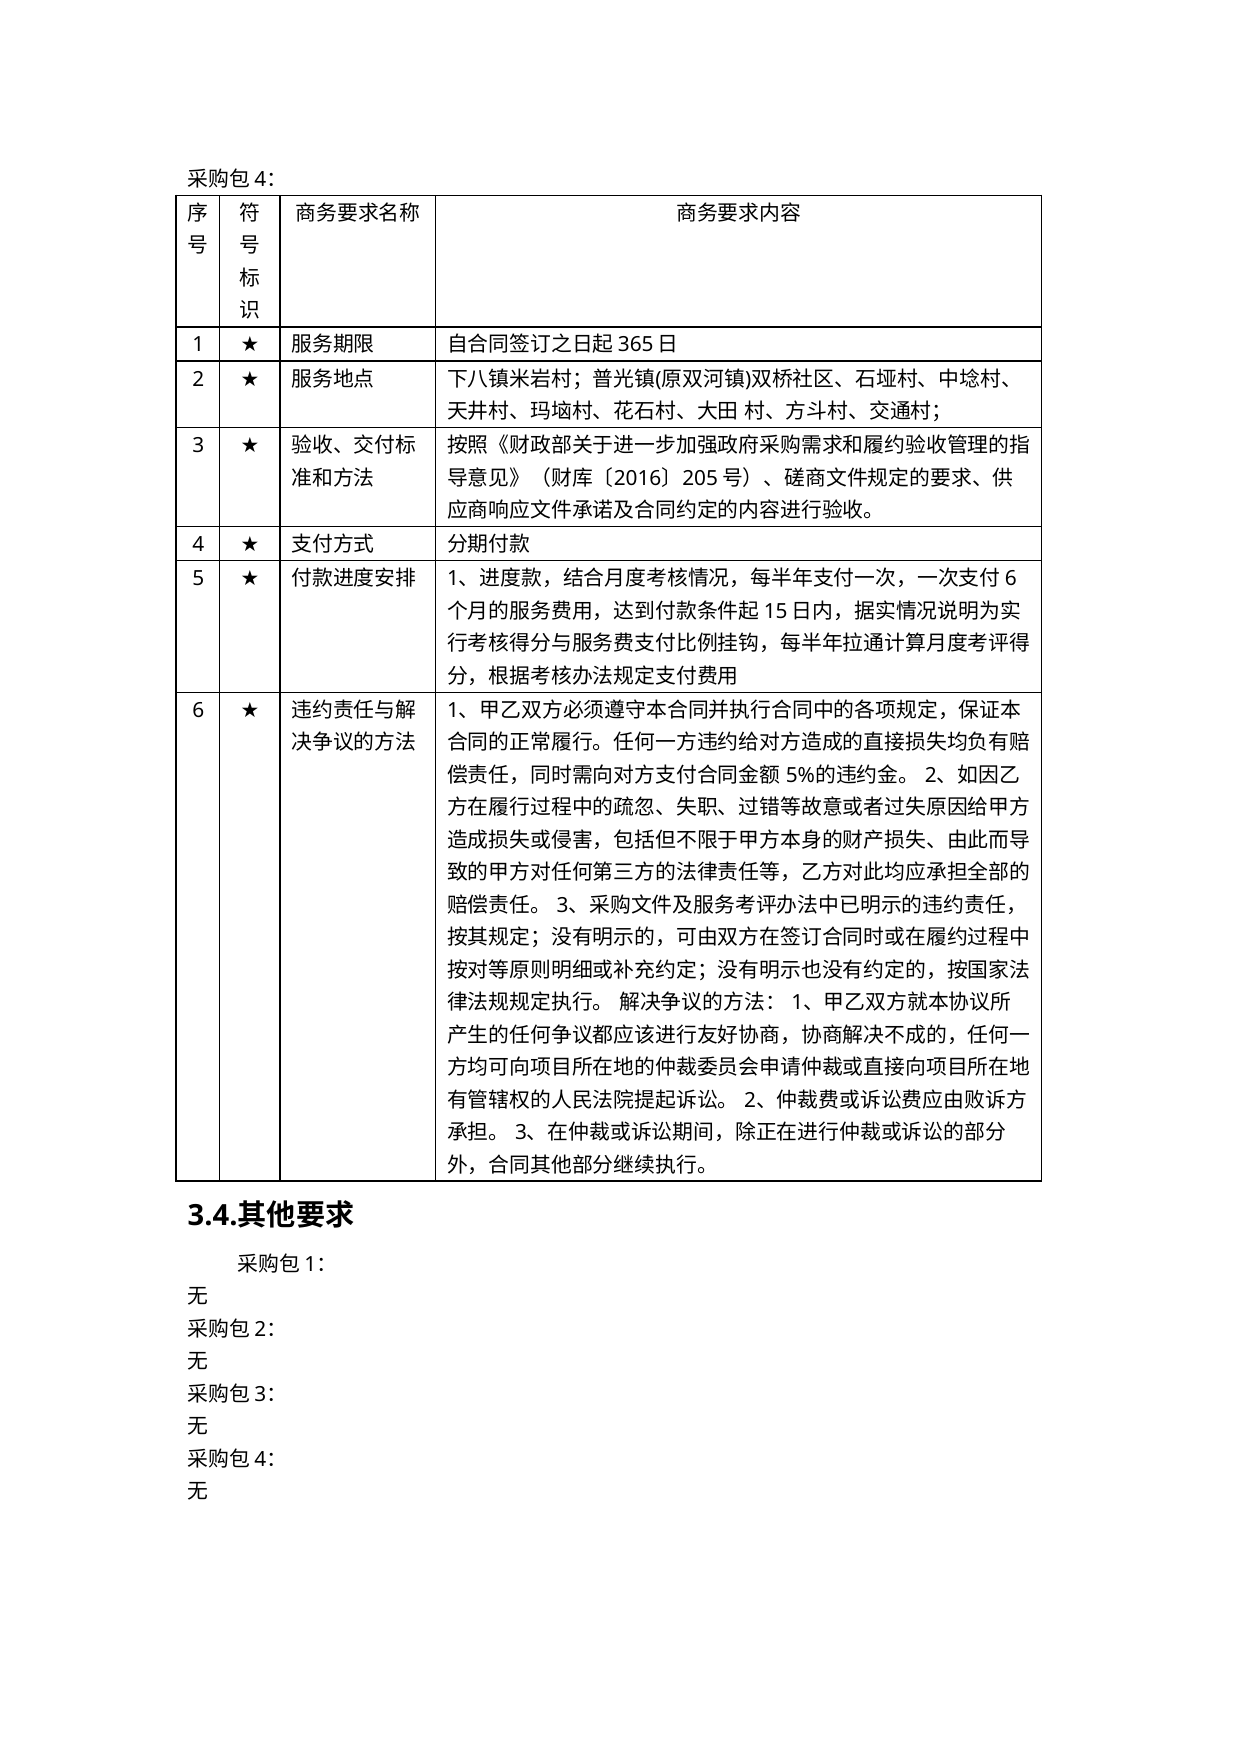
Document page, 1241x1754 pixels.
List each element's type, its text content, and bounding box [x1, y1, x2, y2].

table_cell ★ [220, 362, 279, 427]
text 无 [187, 1279, 1053, 1312]
table_cell 验收、交付标准和方法 [281, 428, 435, 526]
text 无 [187, 1474, 1053, 1507]
table_cell 6 [177, 693, 219, 1180]
table_cell ★ [220, 561, 279, 691]
table_cell 自合同签订之日起365日 [436, 328, 1041, 360]
table_cell 2 [177, 362, 219, 427]
text 采购包2： [187, 1312, 1053, 1344]
table_header 商务要求内容 [436, 196, 1041, 326]
table_cell 付款进度安排 [281, 561, 435, 691]
table_cell 服务地点 [281, 362, 435, 427]
table_header 商务要求名称 [281, 196, 435, 326]
text 采购包4： [187, 162, 1053, 194]
table_cell ★ [220, 693, 279, 1180]
table_header 符号标识 [220, 196, 279, 326]
table_cell 违约责任与解决争议的方法 [281, 693, 435, 1180]
table_cell ★ [220, 328, 279, 360]
table_cell 1、进度款，结合月度考核情况，每半年支付一次，一次支付6个月的服务费用，达到付款条件起15日内，据实情况说明为实行考核得分与服务费支付比例挂钩，每半年拉通计算月度考评得分，根据考核办法规定支付费用 [436, 561, 1041, 691]
text 采购包4： [187, 1442, 1053, 1474]
text 无 [187, 1344, 1053, 1377]
table_cell 分期付款 [436, 527, 1041, 560]
table_cell ★ [220, 428, 279, 526]
table_cell 3 [177, 428, 219, 526]
text 采购包3： [187, 1377, 1053, 1409]
table_cell 4 [177, 527, 219, 560]
text 3.4.其他要求 [187, 1182, 1053, 1247]
table_cell 1 [177, 328, 219, 360]
table_cell 服务期限 [281, 328, 435, 360]
text 无 [187, 1409, 1053, 1442]
table_header 序号 [177, 196, 219, 326]
text 采购包1： [187, 1247, 1053, 1279]
table_cell 1、甲乙双方必须遵守本合同并执行合同中的各项规定，保证本合同的正常履行。任何一方违约给对方造成的直接损失均负有赔偿责任，同时需向对方支付合同金额 5%的违约金。 2、如因乙方在履行过程中的疏忽、失职、过错等故意或者过失原因给甲方造成损失或侵害，包括但不限于甲方本身的财产损失、由此而导致的甲方对任何第三方的法律责任等，乙方对此均应承担全部的赔偿责任。 3、采购文件及服务考评办法中已明示的违约责任，按其规定；没有明示的，可由双方在签订合同时或在履约过程中按对等原则明细或补充约定；没有明示也没有约定的，按国家法律法规规定执行。 解决争议的方法： 1、甲乙双方就本协议所产生的任何争议都应该进行友好协商，协商解决不成的，任何一方均可向项目所在地的仲裁委员会申请仲裁或直接向项目所在地有管辖权的人民法院提起诉讼。 2、仲裁费或诉讼费应由败诉方承担。 3、在仲裁或诉讼期间，除正在进行仲裁或诉讼的部分外，合同其他部分继续执行。 [436, 693, 1041, 1180]
table_cell 下八镇米岩村；普光镇(原双河镇)双桥社区、石垭村、中埝村、天井村、玛垴村、花石村、大田 村、方斗村、交通村； [436, 362, 1041, 427]
table_cell 按照《财政部关于进一步加强政府采购需求和履约验收管理的指导意见》（财库〔2016〕205号）、磋商文件规定的要求、供应商响应文件承诺及合同约定的内容进行验收。 [436, 428, 1041, 526]
table_cell ★ [220, 527, 279, 560]
table_cell 支付方式 [281, 527, 435, 560]
table_cell 5 [177, 561, 219, 691]
